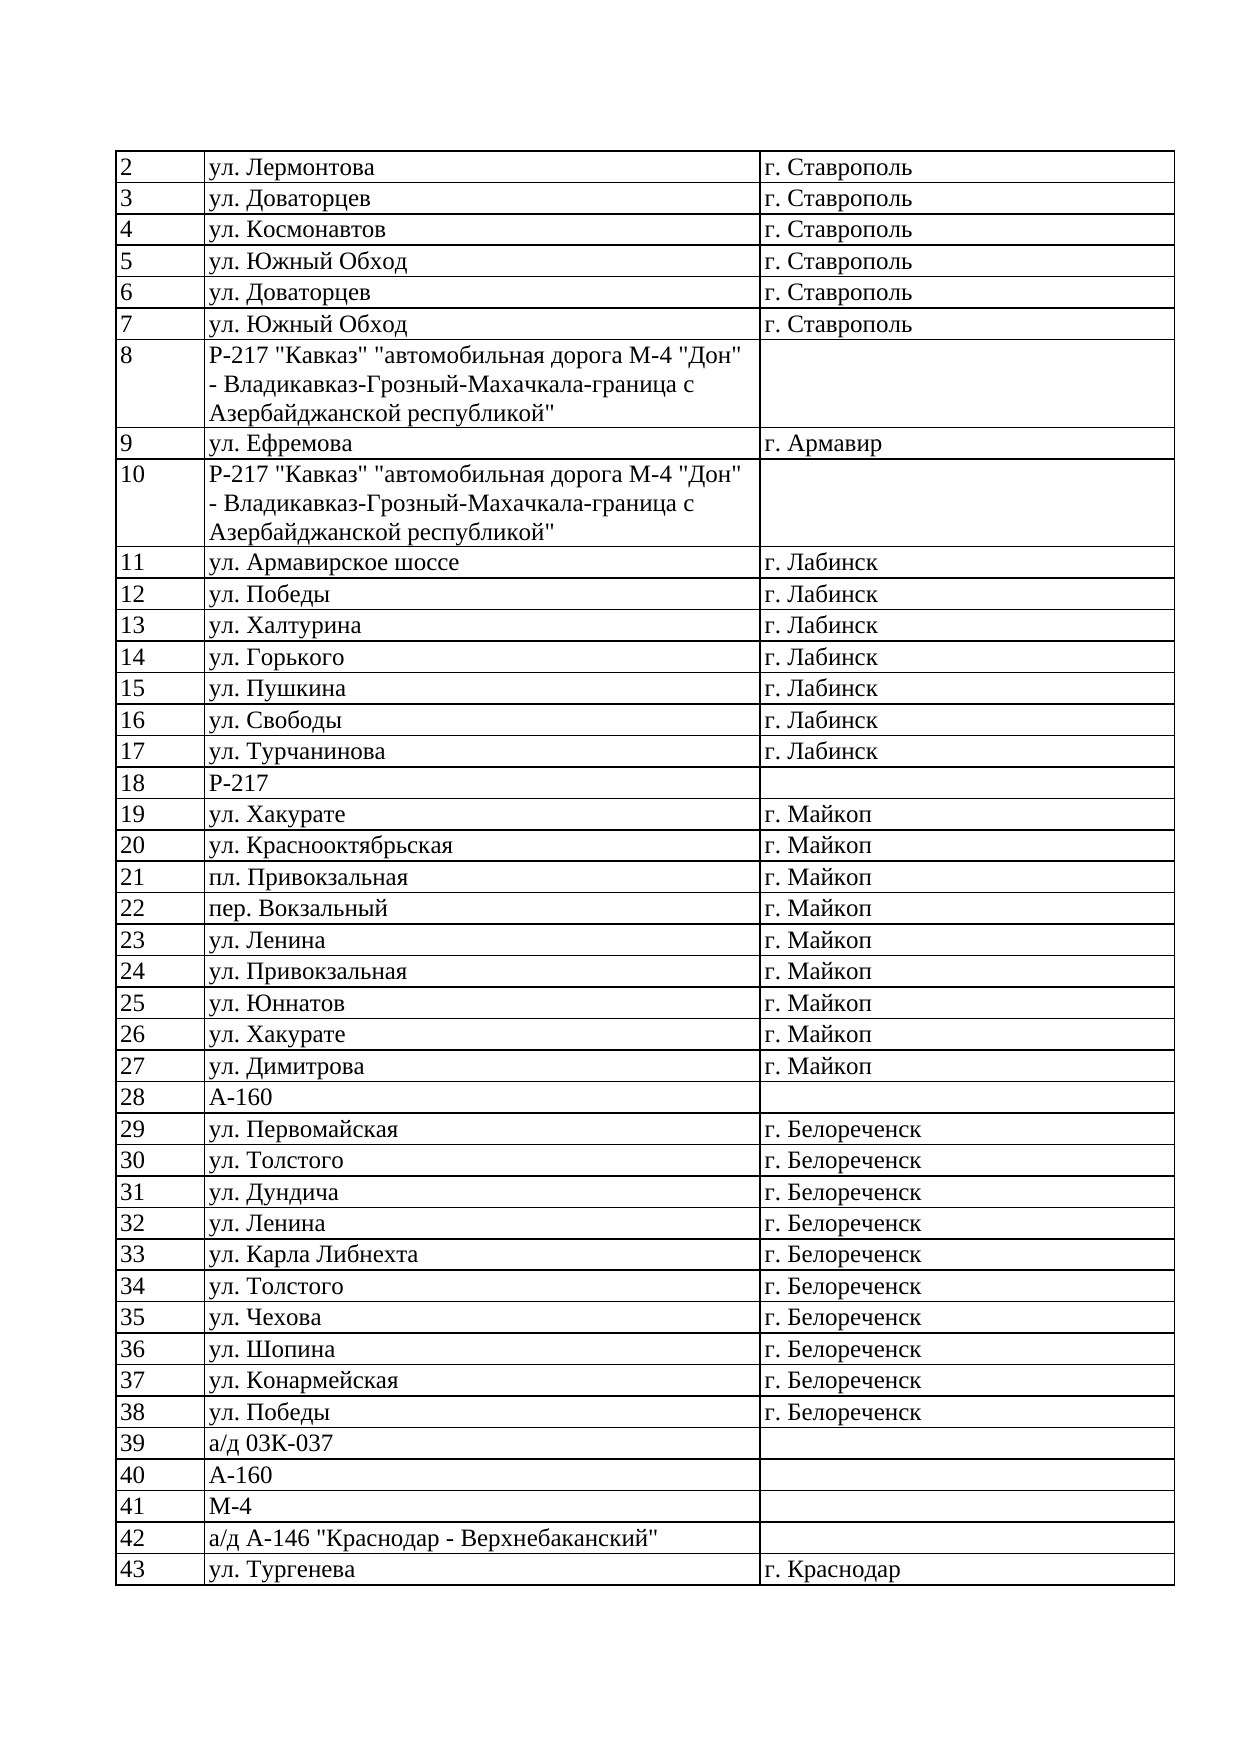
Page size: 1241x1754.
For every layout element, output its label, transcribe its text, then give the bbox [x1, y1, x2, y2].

table_cell Р-217 [205, 768, 759, 797]
table_cell 37 [117, 1365, 204, 1395]
table_cell г. Майкоп [761, 862, 1174, 892]
table_cell 39 [117, 1428, 204, 1458]
table_cell ул. Конармейская [205, 1365, 759, 1395]
table_cell ул. Победы [205, 1397, 759, 1427]
table_cell г. Ставрополь [761, 152, 1174, 181]
table_cell г. Майкоп [761, 988, 1174, 1018]
table_cell г. Ставрополь [761, 277, 1174, 307]
table_cell г. Белореченск [761, 1397, 1174, 1427]
table_cell 20 [117, 831, 204, 860]
table_cell г. Майкоп [761, 925, 1174, 955]
table_cell 17 [117, 736, 204, 766]
table_cell ул. Пушкина [205, 673, 759, 703]
table_cell 14 [117, 642, 204, 672]
table_cell [761, 1082, 1174, 1112]
table_cell 13 [117, 610, 204, 640]
table_cell 28 [117, 1082, 204, 1112]
table_cell г. Лабинск [761, 705, 1174, 734]
table_cell Р-217 "Кавказ" "автомобильная дорога М-4 "Дон" - Владикавказ-Грозный-Махачкала-граница с Азербайджанской республикой" [205, 340, 759, 427]
table_cell ул. Димитрова [205, 1051, 759, 1081]
table_cell ул. Доваторцев [205, 183, 759, 213]
table_cell М-4 [205, 1491, 759, 1521]
table_cell 40 [117, 1460, 204, 1489]
table_cell ул. Ленина [205, 925, 759, 955]
table_cell ул. Чехова [205, 1302, 759, 1332]
table_cell 7 [117, 309, 204, 339]
table_cell ул. Космонавтов [205, 215, 759, 244]
table_cell 43 [117, 1554, 204, 1584]
table_cell ул. Южный Обход [205, 246, 759, 276]
table_cell г. Белореченск [761, 1240, 1174, 1269]
table_cell ул. Хакурате [205, 799, 759, 829]
table_cell ул. Толстого [205, 1145, 759, 1175]
table_cell Р-217 "Кавказ" "автомобильная дорога М-4 "Дон" - Владикавказ-Грозный-Махачкала-граница с Азербайджанской республикой" [205, 460, 759, 546]
table_cell [761, 1523, 1174, 1552]
table_cell г. Ставрополь [761, 309, 1174, 339]
table_cell 36 [117, 1334, 204, 1364]
table_cell 31 [117, 1177, 204, 1206]
table_cell [761, 768, 1174, 797]
table_cell 33 [117, 1240, 204, 1269]
table_cell 24 [117, 956, 204, 986]
table_cell ул. Победы [205, 579, 759, 609]
table_cell 32 [117, 1208, 204, 1238]
table_cell 34 [117, 1271, 204, 1301]
table_cell 42 [117, 1523, 204, 1552]
table_cell г. Лабинск [761, 673, 1174, 703]
table_cell г. Белореченск [761, 1145, 1174, 1175]
table_cell г. Белореченск [761, 1334, 1174, 1364]
table_cell г. Белореченск [761, 1302, 1174, 1332]
table_cell ул. Хакурате [205, 1019, 759, 1049]
table_cell 8 [117, 340, 204, 427]
table_cell 6 [117, 277, 204, 307]
table_cell г. Майкоп [761, 956, 1174, 986]
table_cell пл. Привокзальная [205, 862, 759, 892]
table_cell 30 [117, 1145, 204, 1175]
table_cell ул. Армавирское шоссе [205, 547, 759, 577]
table_cell 26 [117, 1019, 204, 1049]
table_cell ул. Привокзальная [205, 956, 759, 986]
table_cell 41 [117, 1491, 204, 1521]
table_cell 11 [117, 547, 204, 577]
table_cell ул. Шопина [205, 1334, 759, 1364]
table_cell 19 [117, 799, 204, 829]
table_cell 5 [117, 246, 204, 276]
table_cell г. Майкоп [761, 1019, 1174, 1049]
table_cell ул. Свободы [205, 705, 759, 734]
table_cell 21 [117, 862, 204, 892]
table_cell г. Ставрополь [761, 246, 1174, 276]
table_cell г. Лабинск [761, 610, 1174, 640]
table_cell 12 [117, 579, 204, 609]
table_cell ул. Турчанинова [205, 736, 759, 766]
table_cell г. Лабинск [761, 736, 1174, 766]
table_cell а/д А-146 "Краснодар - Верхнебаканский" [205, 1523, 759, 1552]
table_cell г. Лабинск [761, 642, 1174, 672]
table_cell ул. Горького [205, 642, 759, 672]
table_cell ул. Лермонтова [205, 152, 759, 181]
table_cell 2 [117, 152, 204, 181]
table_cell ул. Тургенева [205, 1554, 759, 1584]
table_cell 16 [117, 705, 204, 734]
table_cell ул. Ленина [205, 1208, 759, 1238]
table_cell ул. Юннатов [205, 988, 759, 1018]
table_cell г. Майкоп [761, 799, 1174, 829]
table_cell [761, 460, 1174, 546]
table_cell г. Белореченск [761, 1365, 1174, 1395]
table_cell ул. Халтурина [205, 610, 759, 640]
table_cell г. Белореченск [761, 1114, 1174, 1143]
table_cell 23 [117, 925, 204, 955]
table_cell [761, 340, 1174, 427]
table_cell ул. Южный Обход [205, 309, 759, 339]
table_cell г. Майкоп [761, 831, 1174, 860]
table_cell а/д 03К-037 [205, 1428, 759, 1458]
table_cell А-160 [205, 1082, 759, 1112]
table_cell г. Майкоп [761, 1051, 1174, 1081]
table_cell 29 [117, 1114, 204, 1143]
table_cell А-160 [205, 1460, 759, 1489]
table_cell [761, 1491, 1174, 1521]
table_cell г. Армавир [761, 428, 1174, 458]
table_cell 18 [117, 768, 204, 797]
table_cell г. Краснодар [761, 1554, 1174, 1584]
table_cell ул. Краснооктябрьская [205, 831, 759, 860]
table_cell г. Белореченск [761, 1208, 1174, 1238]
table_cell г. Ставрополь [761, 183, 1174, 213]
table_cell 15 [117, 673, 204, 703]
table_cell 25 [117, 988, 204, 1018]
table_cell 10 [117, 460, 204, 546]
table_cell ул. Карла Либнехта [205, 1240, 759, 1269]
table_cell 27 [117, 1051, 204, 1081]
table_cell 3 [117, 183, 204, 213]
table_cell ул. Толстого [205, 1271, 759, 1301]
table_cell 38 [117, 1397, 204, 1427]
table_cell пер. Вокзальный [205, 893, 759, 923]
table_cell 4 [117, 215, 204, 244]
table_cell 9 [117, 428, 204, 458]
table_cell г. Белореченск [761, 1271, 1174, 1301]
table_cell 35 [117, 1302, 204, 1332]
table_cell г. Майкоп [761, 893, 1174, 923]
table_cell ул. Первомайская [205, 1114, 759, 1143]
table_cell ул. Доваторцев [205, 277, 759, 307]
table_cell 22 [117, 893, 204, 923]
table_cell ул. Дундича [205, 1177, 759, 1206]
table_cell г. Лабинск [761, 547, 1174, 577]
table_cell ул. Ефремова [205, 428, 759, 458]
table_cell г. Белореченск [761, 1177, 1174, 1206]
table_cell г. Ставрополь [761, 215, 1174, 244]
table_cell г. Лабинск [761, 579, 1174, 609]
table_cell [761, 1428, 1174, 1458]
table_cell [761, 1460, 1174, 1489]
